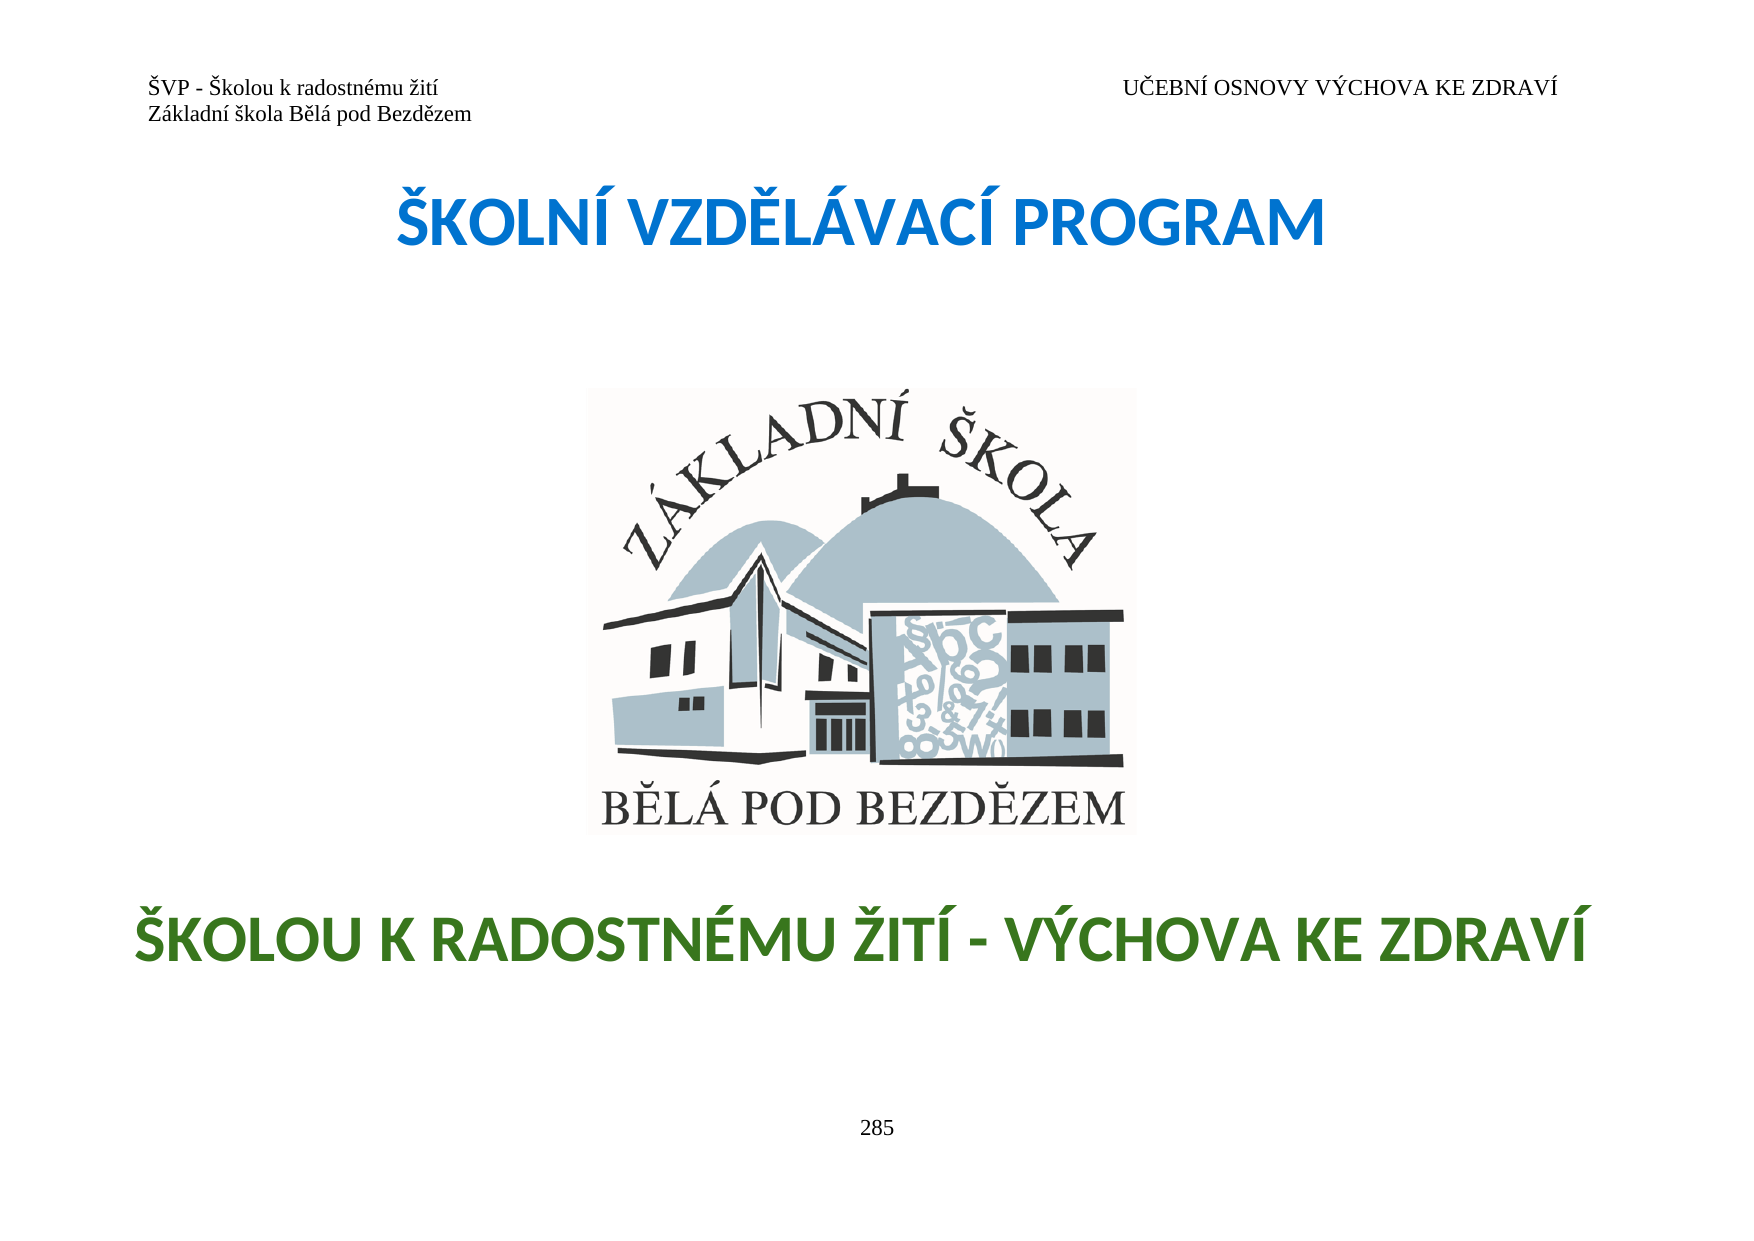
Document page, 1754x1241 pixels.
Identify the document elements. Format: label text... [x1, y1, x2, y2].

text ŠKOLNÍ VZDĚLÁVACÍ PROGRAM [117, 177, 1606, 263]
text ŠKOLOU K RADOSTNÉMU ŽITÍ - VÝCHOVA KE ZDRAVÍ [117, 897, 1606, 978]
picture [586, 388, 1137, 835]
